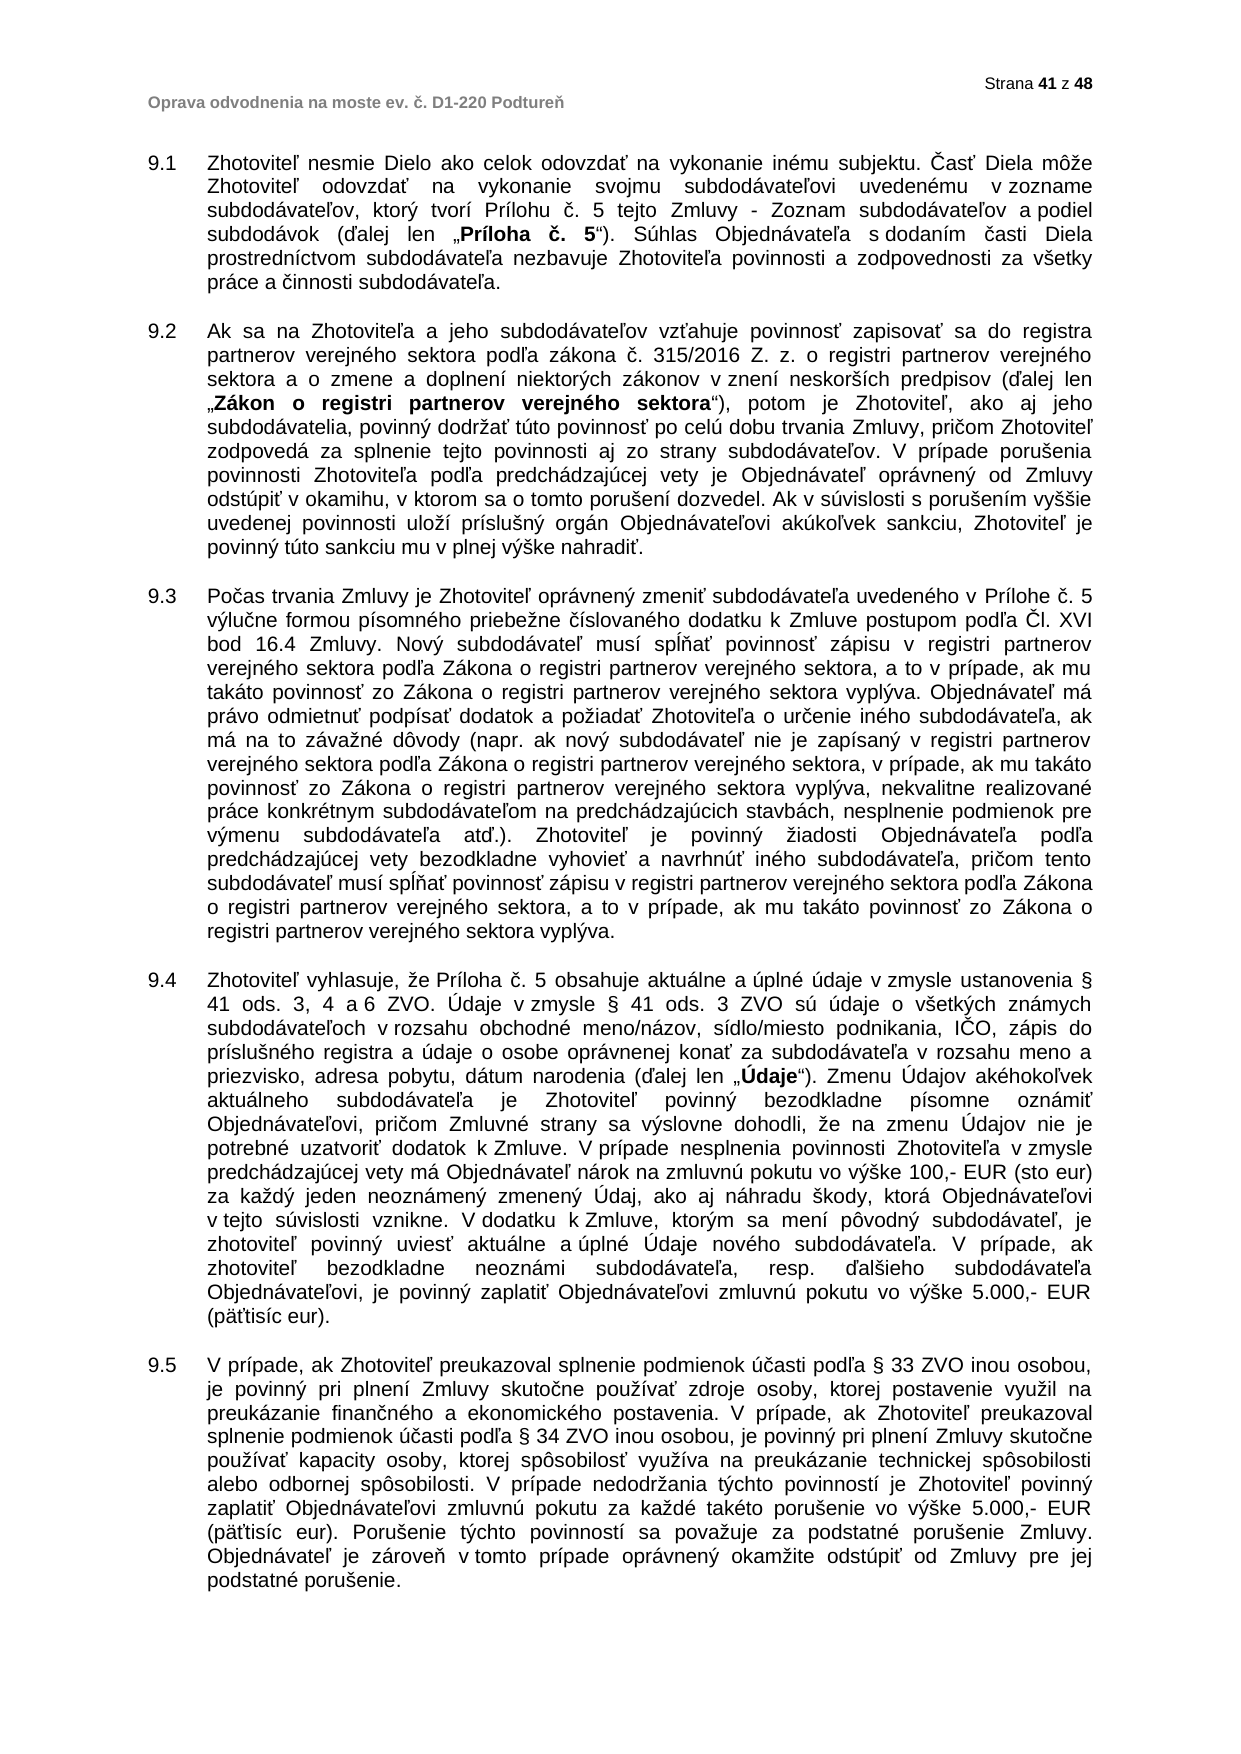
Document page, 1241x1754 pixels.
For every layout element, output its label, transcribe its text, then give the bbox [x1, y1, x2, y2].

list Zhotoviteľ vyhlasuje, že Príloha č. 5 obsahuje aktuálne a úplné údaje v zmysle ustanovenia § 41 ods. 3, 4 a 6 ZVO. Údaje v zmysle § 41 ods. 3 ZVO sú údaje o všetkých známych subdodávateľoch v rozsahu obchodné meno/názov, sídlo/miesto podnikania, IČO, zápis do príslušného registra a údaje o osobe oprávnenej konať za subdodávateľa v rozsahu meno a priezvisko, adresa pobytu, dátum narodenia (ďalej len „Údaje“). Zmenu Údajov akéhokoľvek aktuálneho subdodávateľa je Zhotoviteľ povinný bezodkladne písomne oznámiť Objednávateľovi, pričom Zmluvné strany sa výslovne dohodli, že na zmenu Údajov nie je potrebné uzatvoriť dodatok k Zmluve. V prípade nesplnenia povinnosti Zhotoviteľa v zmysle predchádzajúcej vety má Objednávateľ nárok na zmluvnú pokutu vo výške 100,- EUR (sto eur) za každý jeden neoznámený zmenený Údaj, ako aj náhradu škody, ktorá Objednávateľovi v tejto súvislosti vznikne. V dodatku k Zmluve, ktorým sa mení pôvodný subdodávateľ, je zhotoviteľ povinný uviesť aktuálne a úplné Údaje nového subdodávateľa. V prípade, ak zhotoviteľ bezodkladne neoznámi subdodávateľa, resp. ďalšieho subdodávateľa Objednávateľovi, je povinný zaplatiť Objednávateľovi zmluvnú pokutu vo výške 5.000,- EUR (päťtisíc eur). [148, 968, 1093, 1327]
list Zhotoviteľ nesmie Dielo ako celok odovzdať na vykonanie inému subjektu. Časť Diela môže Zhotoviteľ odovzdať na vykonanie svojmu subdodávateľovi uvedenému v zozname subdodávateľov, ktorý tvorí Prílohu č. 5 tejto Zmluvy - Zoznam subdodávateľov a podiel subdodávok (ďalej len „Príloha č. 5“). Súhlas Objednávateľa s dodaním časti Diela prostredníctvom subdodávateľa nezbavuje Zhotoviteľa povinnosti a zodpovednosti za všetky práce a činnosti subdodávateľa. [148, 150, 1093, 294]
list Ak sa na Zhotoviteľa a jeho subdodávateľov vzťahuje povinnosť zapisovať sa do registra partnerov verejného sektora podľa zákona č. 315/2016 Z. z. o registri partnerov verejného sektora a o zmene a doplnení niektorých zákonov v znení neskorších predpisov (ďalej len „Zákon o registri partnerov verejného sektora“), potom je Zhotoviteľ, ako aj jeho subdodávatelia, povinný dodržať túto povinnosť po celú dobu trvania Zmluvy, pričom Zhotoviteľ zodpovedá za splnenie tejto povinnosti aj zo strany subdodávateľov. V prípade porušenia povinnosti Zhotoviteľa podľa predchádzajúcej vety je Objednávateľ oprávnený od Zmluvy odstúpiť v okamihu, v ktorom sa o tomto porušení dozvedel. Ak v súvislosti s porušením vyššie uvedenej povinnosti uloží príslušný orgán Objednávateľovi akúkoľvek sankciu, Zhotoviteľ je povinný túto sankciu mu v plnej výške nahradiť. [148, 319, 1093, 559]
list V prípade, ak Zhotoviteľ preukazoval splnenie podmienok účasti podľa § 33 ZVO inou osobou, je povinný pri plnení Zmluvy skutočne používať zdroje osoby, ktorej postavenie využil na preukázanie finančného a ekonomického postavenia. V prípade, ak Zhotoviteľ preukazoval splnenie podmienok účasti podľa § 34 ZVO inou osobou, je povinný pri plnení Zmluvy skutočne používať kapacity osoby, ktorej spôsobilosť využíva na preukázanie technickej spôsobilosti alebo odbornej spôsobilosti. V prípade nedodržania týchto povinností je Zhotoviteľ povinný zaplatiť Objednávateľovi zmluvnú pokutu za každé takéto porušenie vo výške 5.000,- EUR (päťtisíc eur). Porušenie týchto povinností sa považuje za podstatné porušenie Zmluvy. Objednávateľ je zároveň v tomto prípade oprávnený okamžite odstúpiť od Zmluvy pre jej podstatné porušenie. [148, 1352, 1093, 1592]
list Počas trvania Zmluvy je Zhotoviteľ oprávnený zmeniť subdodávateľa uvedeného v Prílohe č. 5 výlučne formou písomného priebežne číslovaného dodatku k Zmluve postupom podľa Čl. XVI bod 16.4 Zmluvy. Nový subdodávateľ musí spĺňať povinnosť zápisu v registri partnerov verejného sektora podľa Zákona o registri partnerov verejného sektora, a to v prípade, ak mu takáto povinnosť zo Zákona o registri partnerov verejného sektora vyplýva. Objednávateľ má právo odmietnuť podpísať dodatok a požiadať Zhotoviteľa o určenie iného subdodávateľa, ak má na to závažné dôvody (napr. ak nový subdodávateľ nie je zapísaný v registri partnerov verejného sektora podľa Zákona o registri partnerov verejného sektora, v prípade, ak mu takáto povinnosť zo Zákona o registri partnerov verejného sektora vyplýva, nekvalitne realizované práce konkrétnym subdodávateľom na predchádzajúcich stavbách, nesplnenie podmienok pre výmenu subdodávateľa atď.). Zhotoviteľ je povinný žiadosti Objednávateľa podľa predchádzajúcej vety bezodkladne vyhovieť a navrhnúť iného subdodávateľa, pričom tento subdodávateľ musí spĺňať povinnosť zápisu v registri partnerov verejného sektora podľa Zákona o registri partnerov verejného sektora, a to v prípade, ak mu takáto povinnosť zo Zákona o registri partnerov verejného sektora vyplýva. [148, 584, 1093, 943]
